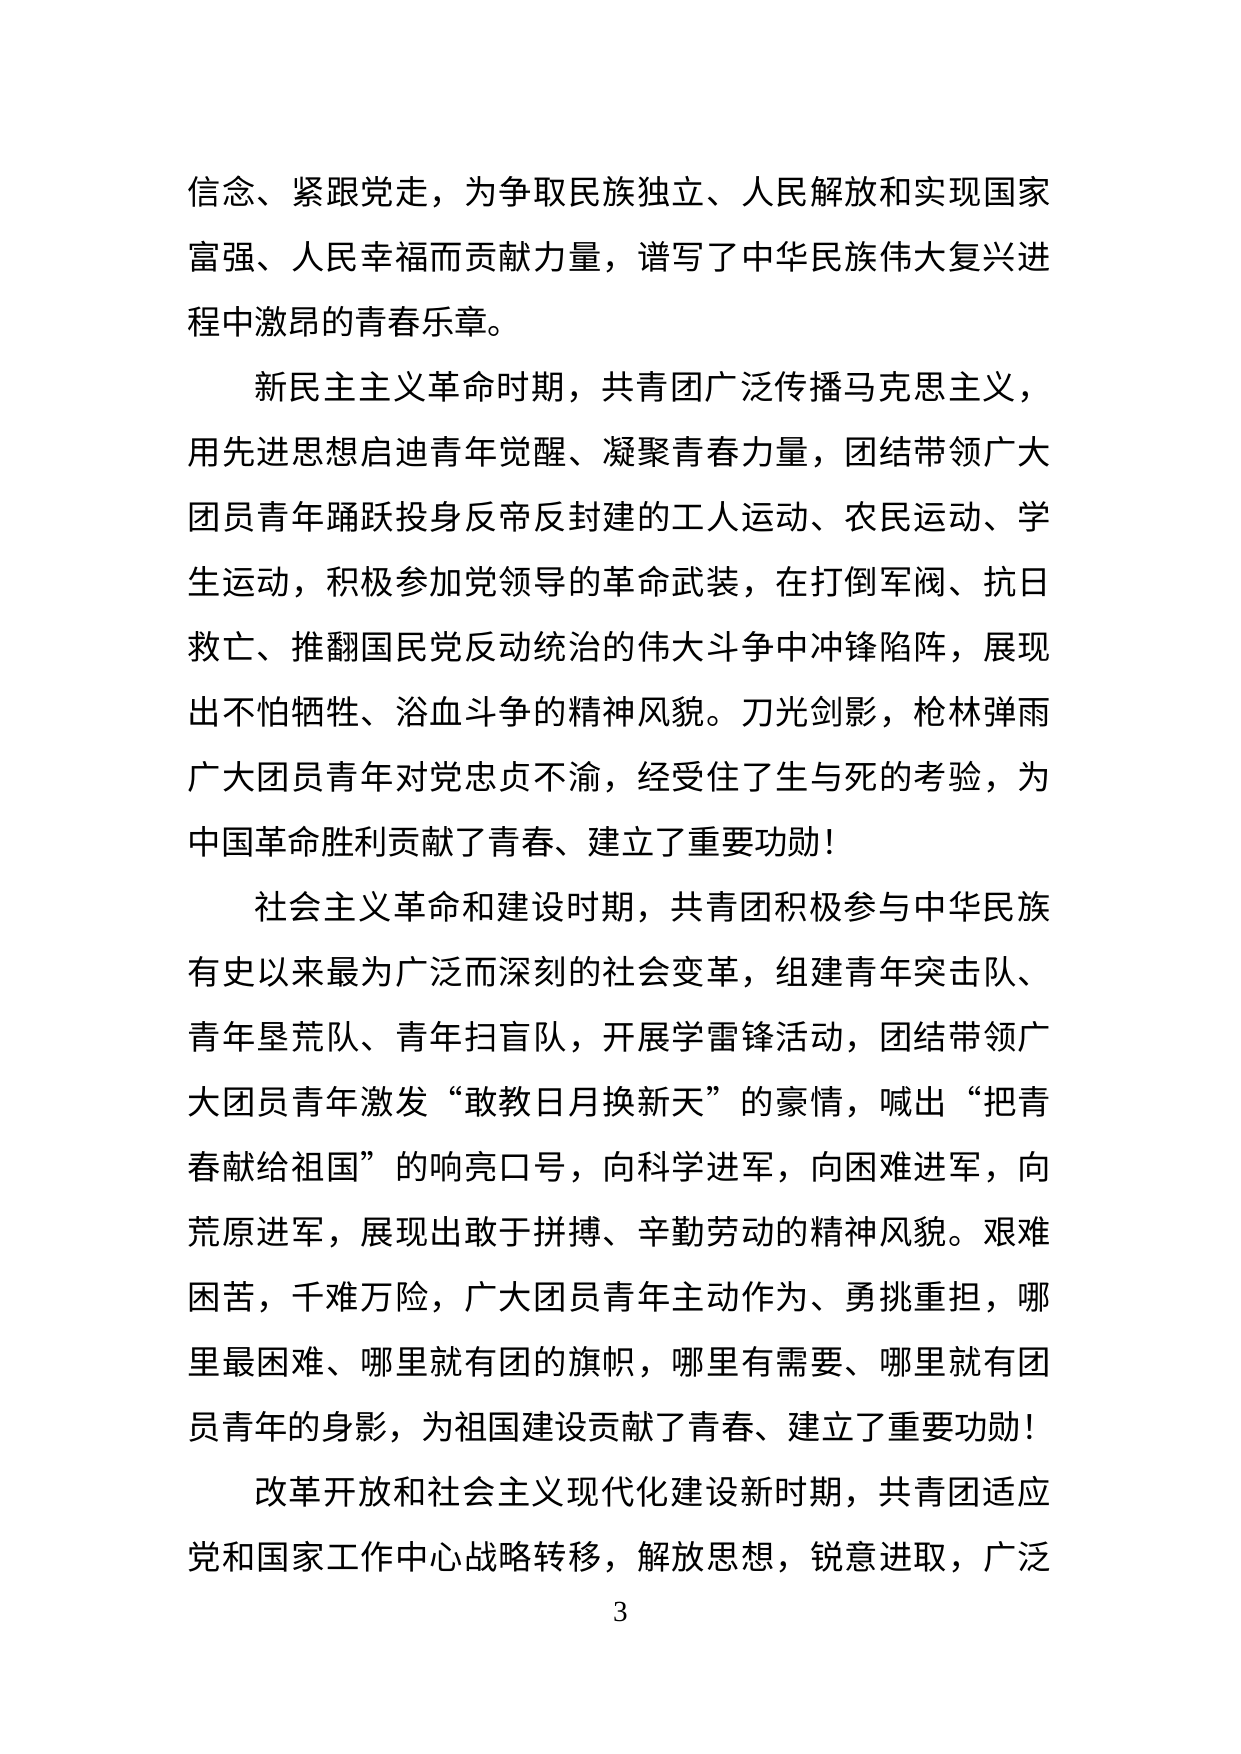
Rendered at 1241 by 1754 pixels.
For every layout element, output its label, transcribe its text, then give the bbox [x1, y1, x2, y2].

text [187, 157, 1053, 352]
text 新民主主义革命时期，共青团广泛传播马克思主义，用先进思想启迪青年觉醒、凝聚青春力量，团结带领广大团员青年踊跃投身反帝反封建的工人运动、农民运动、学生运动，积极参加党领导的革命武装，在打倒军阀、抗日救亡、推翻国民党反动统治的伟大斗争中冲锋陷阵，展现出不怕牺牲、浴血斗争的精神风貌。刀光剑影，枪林弹雨，广大团员青年对党忠贞不渝，经受住了生与死的考验，为中国革命胜利贡献了青春、建立了重要功勋！ [187, 352, 1053, 872]
text 社会主义革命和建设时期，共青团积极参与中华民族有史以来最为广泛而深刻的社会变革，组建青年突击队、青年垦荒队、青年扫盲队，开展学雷锋活动，团结带领广大团员青年激发“敢教日月换新天”的豪情，喊出“把青春献给祖国”的响亮口号，向科学进军，向困难进军，向荒原进军，展现出敢于拼搏、辛勤劳动的精神风貌。艰难困苦，千难万险，广大团员青年主动作为、勇挑重担，哪里最困难、哪里就有团的旗帜，哪里有需要、哪里就有团员青年的身影，为祖国建设贡献了青春、建立了重要功勋！ [187, 872, 1053, 1457]
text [187, 1457, 1053, 1587]
